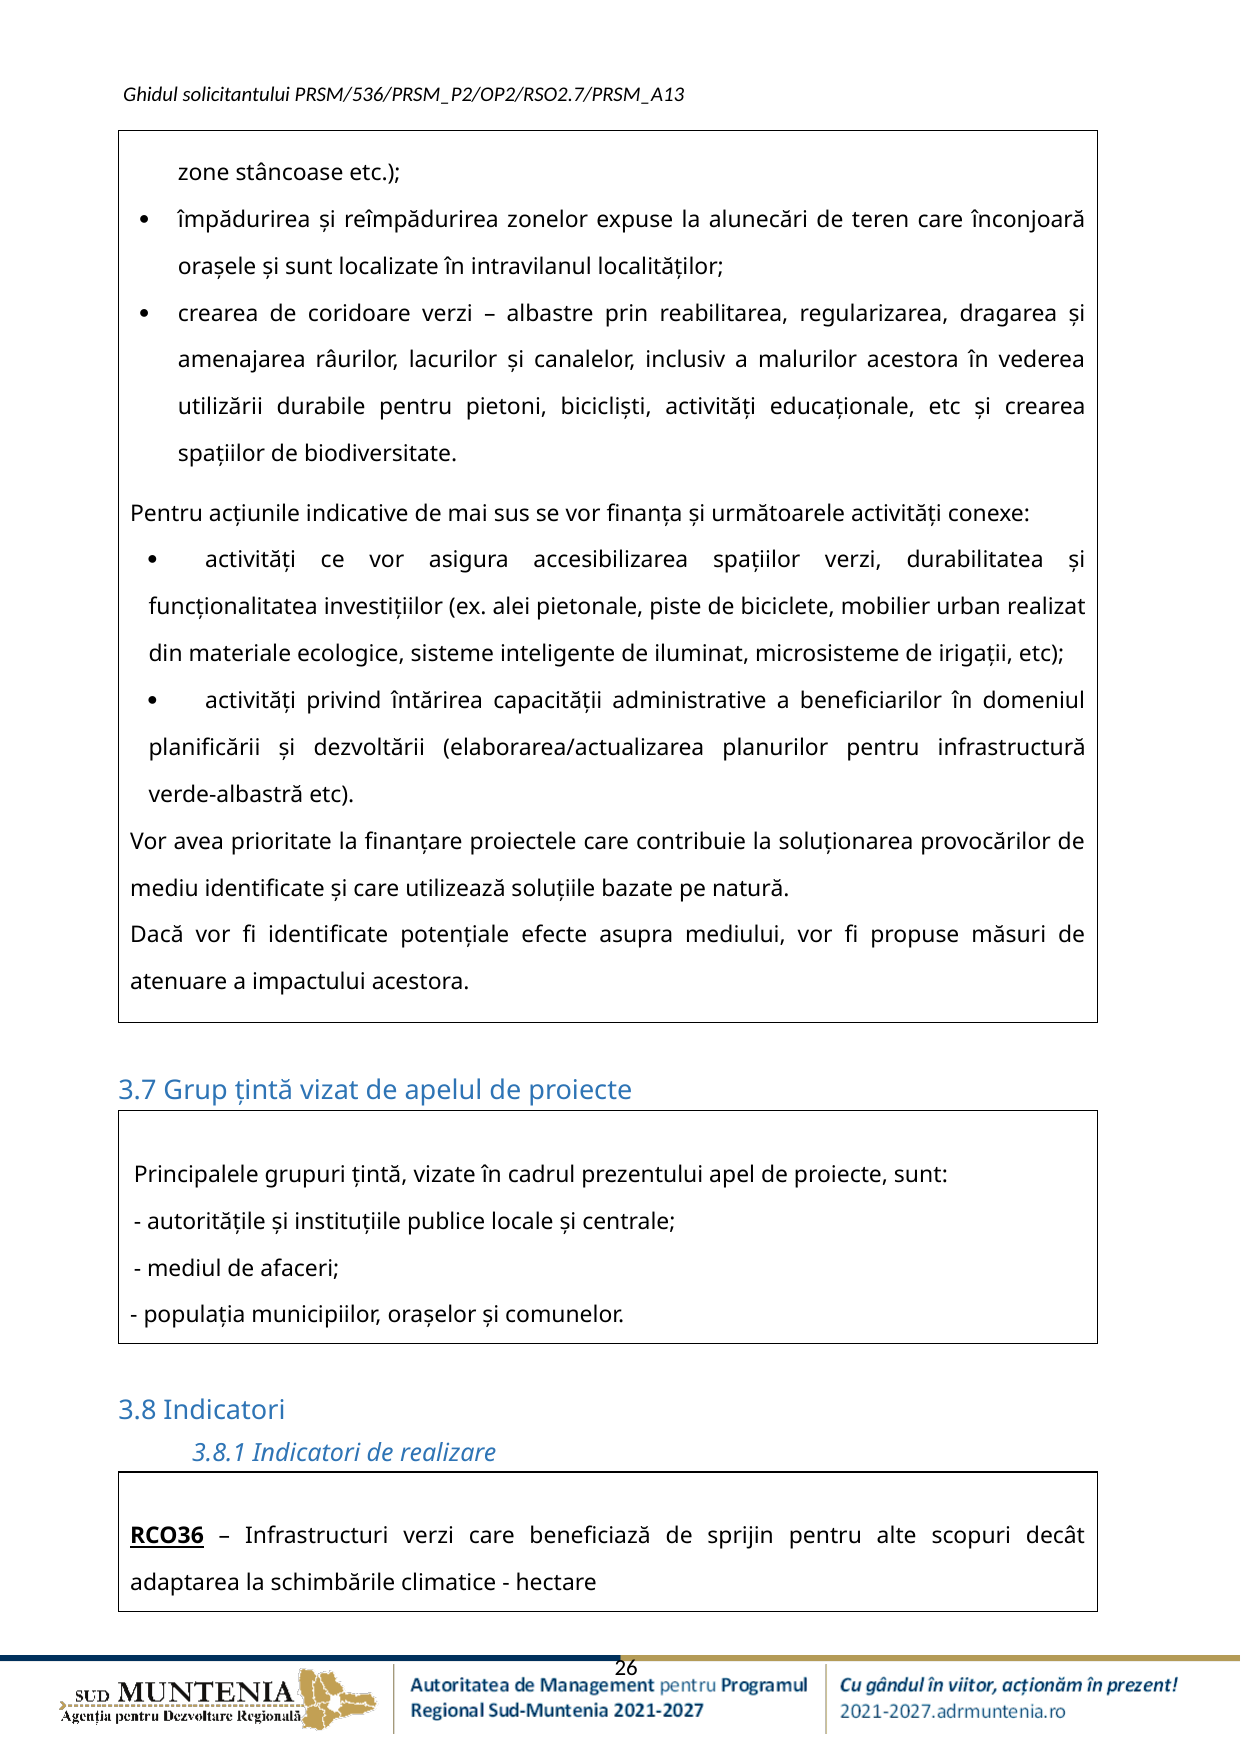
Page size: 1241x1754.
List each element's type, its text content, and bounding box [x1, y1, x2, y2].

subtitle 3.7 Grup țintă vizat de apelul de proiecte [118, 1070, 1134, 1107]
picture [0, 1655, 1241, 1735]
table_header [119, 131, 1097, 1022]
subtitle 3.8.1 Indicatori de realizare [118, 1435, 1134, 1469]
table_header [119, 1473, 1097, 1611]
subtitle 3.8 Indicatori [118, 1391, 1134, 1428]
table_header Principalele grupuri țintă, vizate în cadrul prezentului apel de proiecte, sunt: - autoritățile și instituțiile publice locale și centrale; - mediul de afaceri; - populația municipiilor, orașelor și comunelor. [119, 1111, 1097, 1343]
